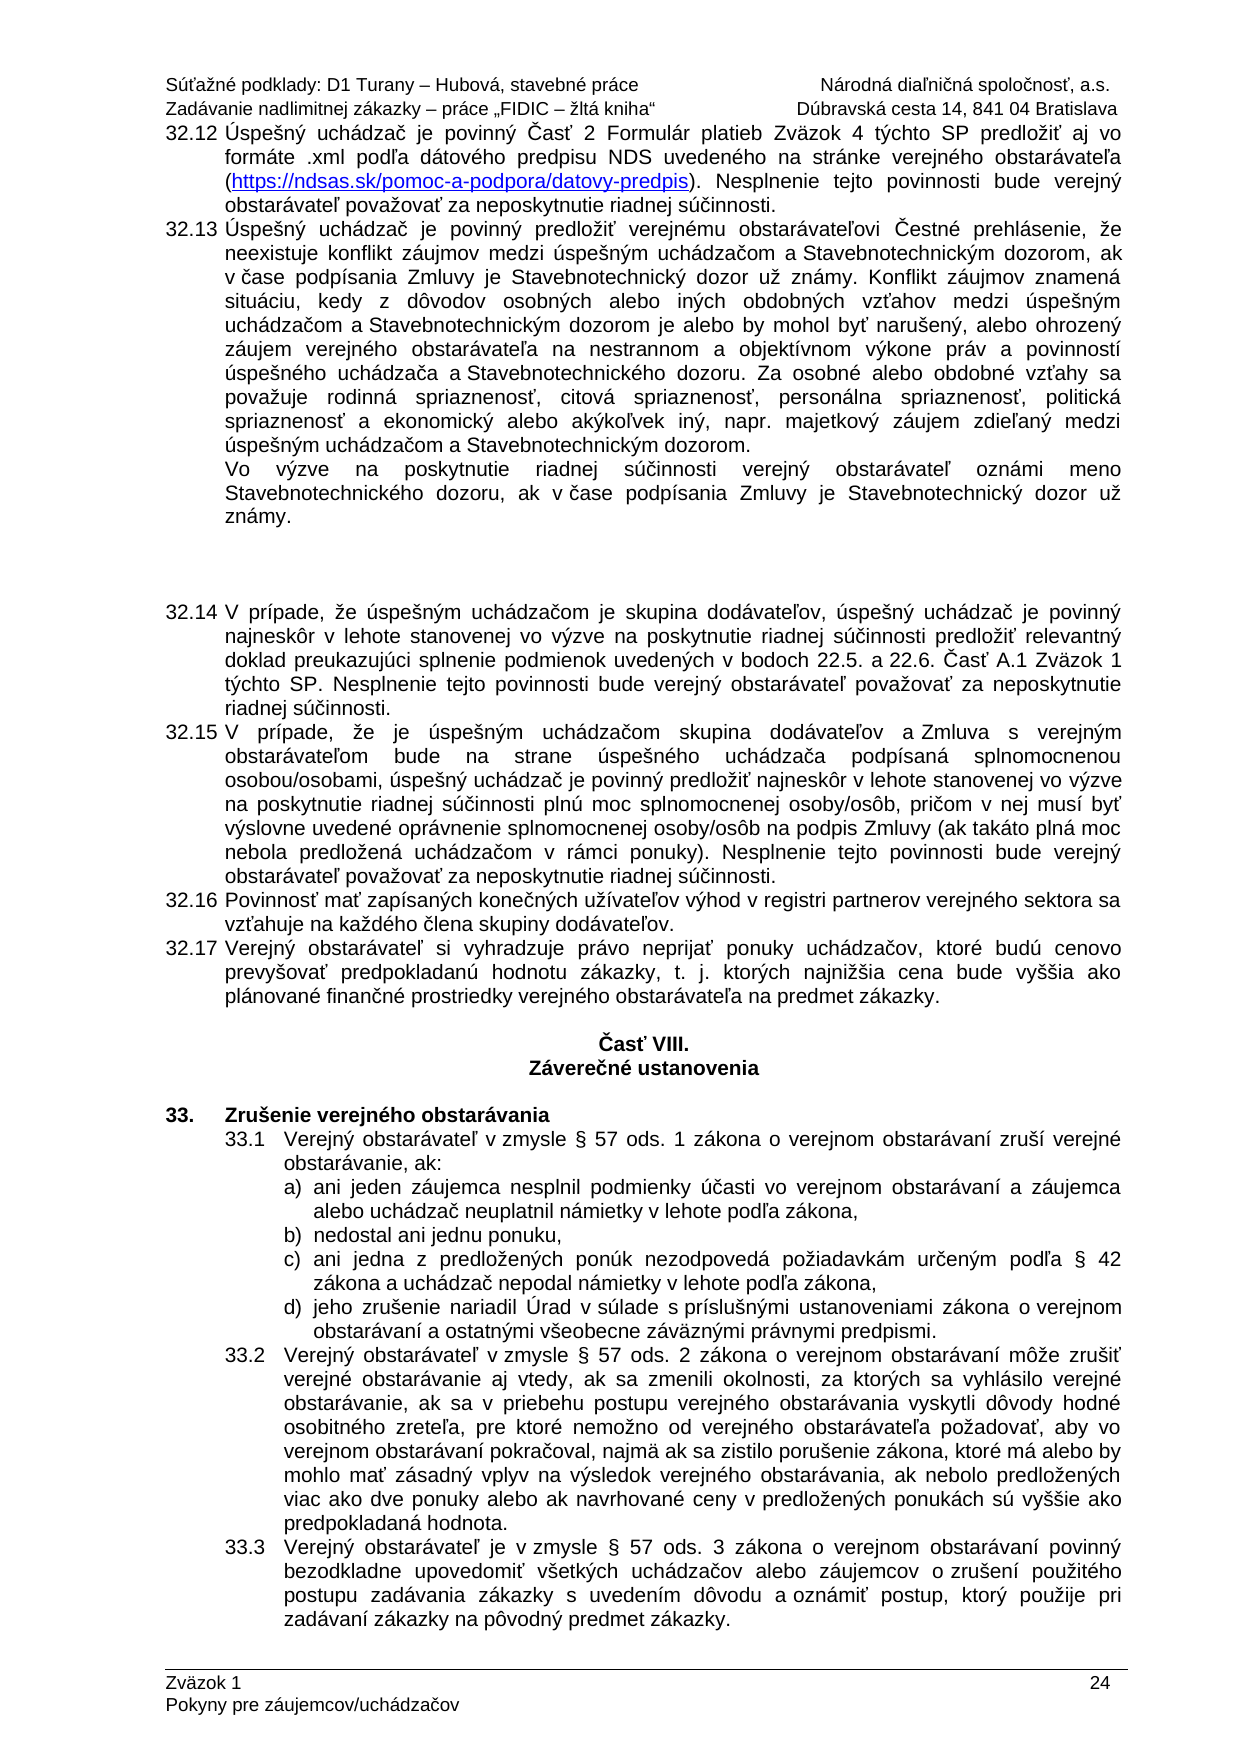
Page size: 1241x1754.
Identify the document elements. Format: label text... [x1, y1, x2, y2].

text 32.16 Povinnosť mať zapísaných konečných užívateľov výhod v registri partnerov verejného sektora sa vzťahuje na každého člena skupiny dodávateľov. [165, 888, 1122, 936]
list ani jeden záujemca nesplnil podmienky účasti vo verejnom obstarávaní a záujemca alebo uchádzač neuplatnil námietky v lehote podľa zákona, [283, 1175, 1122, 1223]
list Verejný obstarávateľ v zmysle § 57 ods. 1 zákona o verejnom obstarávaní zruší verejné obstarávanie, ak: [224, 1127, 1122, 1175]
text Záverečné ustanovenia [165, 1055, 1122, 1079]
list jeho zrušenie nariadil Úrad v súlade s príslušnými ustanoveniami zákona o verejnom obstarávaní a ostatnými všeobecne záväznými právnymi predpismi. [283, 1295, 1122, 1343]
list Verejný obstarávateľ je v zmysle § 57 ods. 3 zákona o verejnom obstarávaní povinný bezodkladne upovedomiť všetkých uchádzačov alebo záujemcov o zrušení použitého postupu zadávania zákazky s uvedením dôvodu a oznámiť postup, ktorý použije pri zadávaní zákazky na pôvodný predmet zákazky. [224, 1534, 1122, 1630]
text 32.13 Úspešný uchádzač je povinný predložiť verejnému obstarávateľovi Čestné prehlásenie, že neexistuje konflikt záujmov medzi úspešným uchádzačom a Stavebnotechnickým dozorom, ak v čase podpísania Zmluvy je Stavebnotechnický dozor už známy. Konflikt záujmov znamená situáciu, kedy z dôvodov osobných alebo iných obdobných vzťahov medzi úspešným uchádzačom a Stavebnotechnickým dozorom je alebo by mohol byť narušený, alebo ohrozený záujem verejného obstarávateľa na nestrannom a objektívnom výkone práv a povinností úspešného uchádzača a Stavebnotechnického dozoru. Za osobné alebo obdobné vzťahy sa považuje rodinná spriaznenosť, citová spriaznenosť, personálna spriaznenosť, politická spriaznenosť a ekonomický alebo akýkoľvek iný, napr. majetkový záujem zdieľaný medzi úspešným uchádzačom a Stavebnotechnickým dozorom. [165, 217, 1122, 456]
list ani jedna z predložených ponúk nezodpovedá požiadavkám určeným podľa § 42 zákona a uchádzač nepodal námietky v lehote podľa zákona, [283, 1247, 1122, 1295]
text 32.12 Úspešný uchádzač je povinný Časť 2 Formulár platieb Zväzok 4 týchto SP predložiť aj vo formáte .xml podľa dátového predpisu NDS uvedeného na stránke verejného obstarávateľa (https://ndsas.sk/pomoc-a-podpora/datovy-predpis). Nesplnenie tejto povinnosti bude verejný obstarávateľ považovať za neposkytnutie riadnej súčinnosti. [165, 121, 1122, 217]
list nedostal ani jednu ponuku, [254, 1223, 1122, 1247]
text 32.14 V prípade, že úspešným uchádzačom je skupina dodávateľov, úspešný uchádzač je povinný najneskôr v lehote stanovenej vo výzve na poskytnutie riadnej súčinnosti predložiť relevantný doklad preukazujúci splnenie podmienok uvedených v bodoch 22.5. a 22.6. Časť A.1 Zväzok 1 týchto SP. Nesplnenie tejto povinnosti bude verejný obstarávateľ považovať za neposkytnutie riadnej súčinnosti. [165, 600, 1122, 720]
text 32.15 V prípade, že je úspešným uchádzačom skupina dodávateľov a Zmluva s verejným obstarávateľom bude na strane úspešného uchádzača podpísaná splnomocnenou osobou/osobami, úspešný uchádzač je povinný predložiť najneskôr v lehote stanovenej vo výzve na poskytnutie riadnej súčinnosti plnú moc splnomocnenej osoby/osôb, pričom v nej musí byť výslovne uvedené oprávnenie splnomocnenej osoby/osôb na podpis Zmluvy (ak takáto plná moc nebola predložená uchádzačom v rámci ponuky). Nesplnenie tejto povinnosti bude verejný obstarávateľ považovať za neposkytnutie riadnej súčinnosti. [165, 720, 1122, 888]
text Vo výzve na poskytnutie riadnej súčinnosti verejný obstarávateľ oznámi meno Stavebnotechnického dozoru, ak v čase podpísania Zmluvy je Stavebnotechnický dozor už známy. [165, 456, 1122, 528]
text Časť VIII. [165, 1031, 1122, 1055]
list Verejný obstarávateľ v zmysle § 57 ods. 2 zákona o verejnom obstarávaní môže zrušiť verejné obstarávanie aj vtedy, ak sa zmenili okolnosti, za ktorých sa vyhlásilo verejné obstarávanie, ak sa v priebehu postupu verejného obstarávania vyskytli dôvody hodné osobitného zreteľa, pre ktoré nemožno od verejného obstarávateľa požadovať, aby vo verejnom obstarávaní pokračoval, najmä ak sa zistilo porušenie zákona, ktoré má alebo by mohlo mať zásadný vplyv na výsledok verejného obstarávania, ak nebolo predložených viac ako dve ponuky alebo ak navrhované ceny v predložených ponukách sú vyššie ako predpokladaná hodnota. [224, 1343, 1122, 1534]
text 32.17 Verejný obstarávateľ si vyhradzuje právo neprijať ponuky uchádzačov, ktoré budú cenovo prevyšovať predpokladanú hodnotu zákazky, t. j. ktorých najnižšia cena bude vyššia ako plánované finančné prostriedky verejného obstarávateľa na predmet zákazky. [165, 936, 1122, 1007]
text 33. Zrušenie verejného obstarávania [165, 1103, 1122, 1127]
